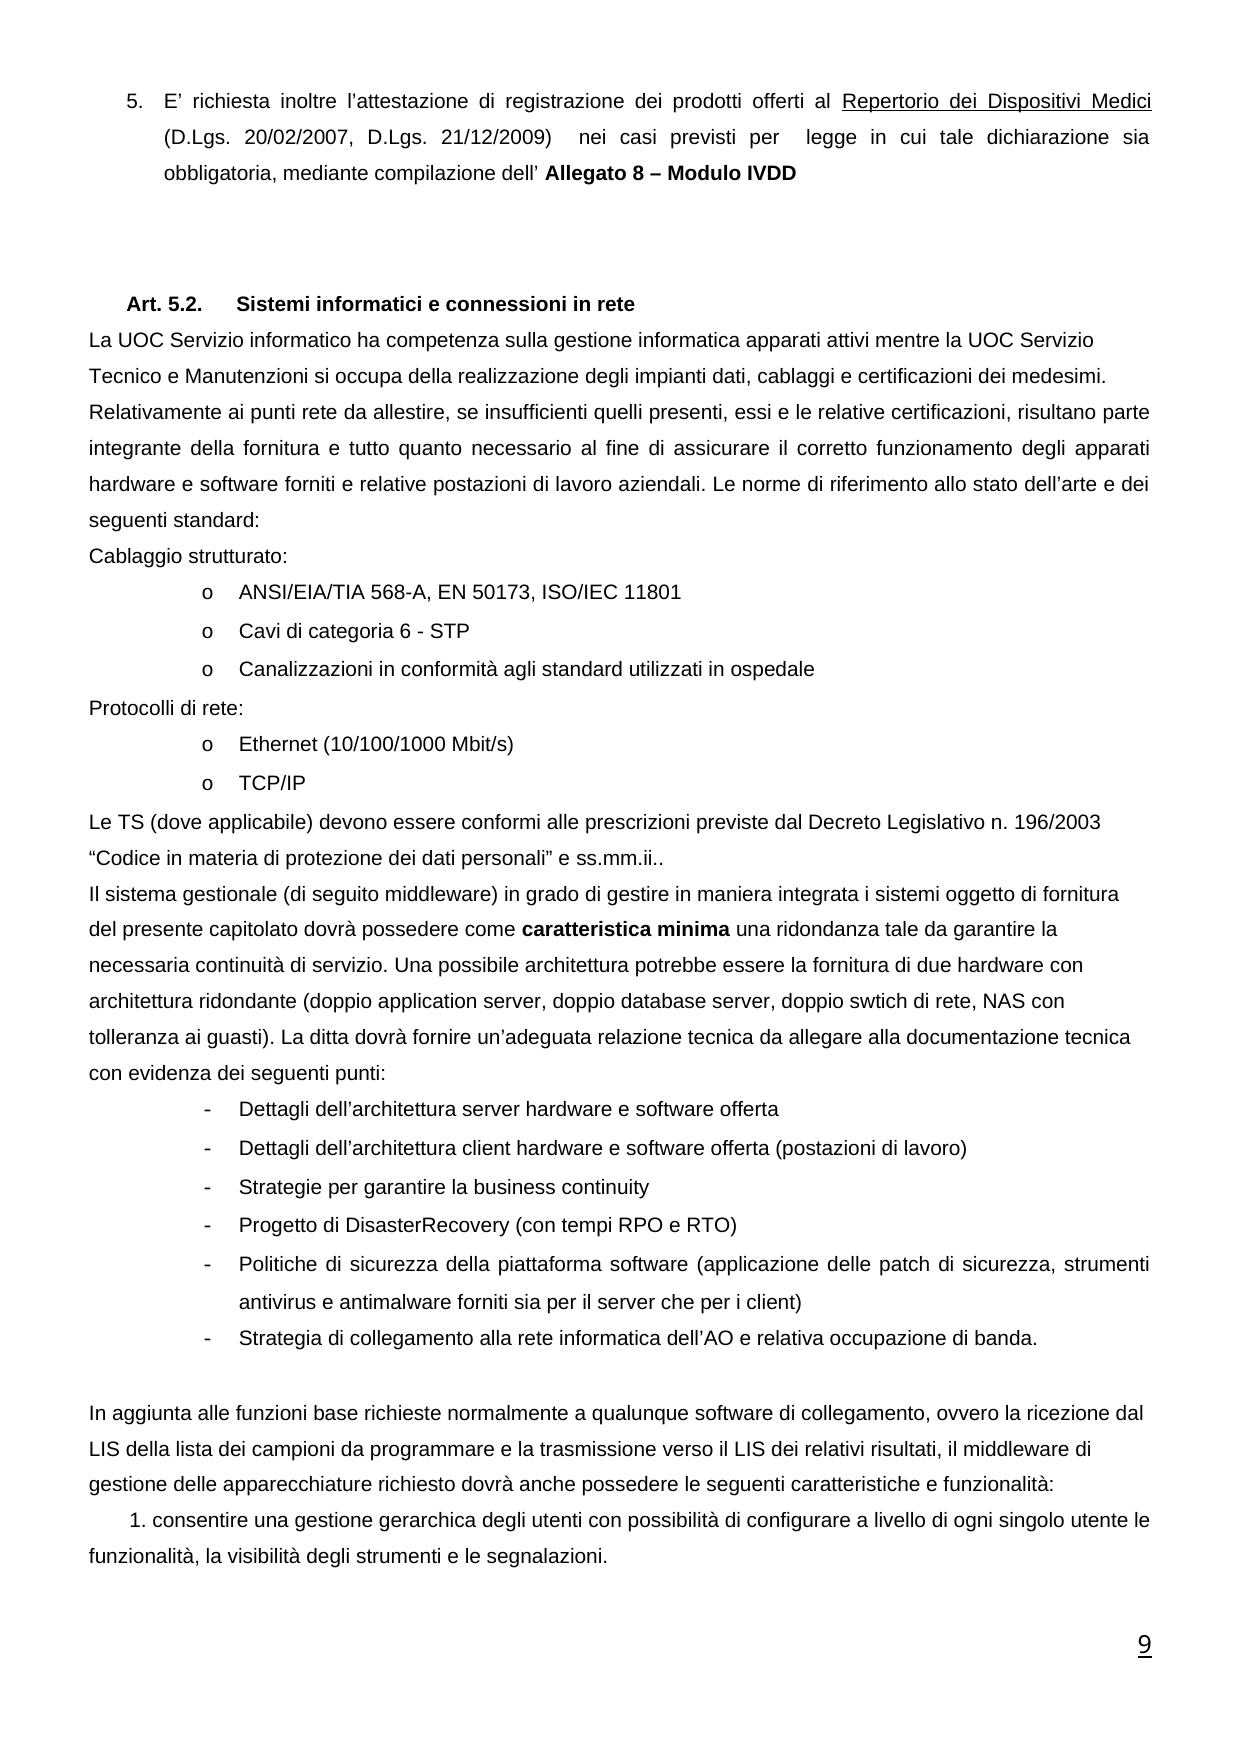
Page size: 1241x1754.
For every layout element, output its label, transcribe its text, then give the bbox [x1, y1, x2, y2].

text La UOC Servizio informatico ha competenza sulla gestione informatica apparati attivi mentre la UOC Servizio Tecnico e Manutenzioni si occupa della realizzazione degli impianti dati, cablaggi e certificazioni dei medesimi. [89, 328, 1152, 388]
list Dettagli dell’architettura client hardware e software offerta (postazioni di lavoro) [201, 1136, 1152, 1162]
text In aggiunta alle funzioni base richieste normalmente a qualunque software di collegamento, ovvero la ricezione dal LIS della lista dei campioni da programmare e la trasmissione verso il LIS dei relativi risultati, il middleware di gestione delle apparecchiature richiesto dovrà anche possedere le seguenti caratteristiche e funzionalità: [89, 1400, 1152, 1496]
list Progetto di DisasterRecovery (con tempi RPO e RTO) [201, 1213, 1152, 1239]
list Cavi di categoria 6 - STP [201, 618, 1157, 644]
text Le TS (dove applicabile) devono essere conformi alle prescrizioni previste dal Decreto Legislativo n. 196/2003 “Codice in materia di protezione dei dati personali” e ss.mm.ii.. [89, 809, 1152, 869]
text 1. consentire una gestione gerarchica degli utenti con possibilità di configurare a livello di ogni singolo utente le funzionalità, la visibilità degli strumenti e le segnalazioni. [89, 1508, 1152, 1568]
list Dettagli dell’architettura server hardware e software offerta [201, 1097, 1152, 1123]
text Il sistema gestionale (di seguito middleware) in grado di gestire in maniera integrata i sistemi oggetto di fornitura del presente capitolato dovrà possedere come caratteristica minima una ridondanza tale da garantire la necessaria continuità di servizio. Una possibile architettura potrebbe essere la fornitura di due hardware con architettura ridondante (doppio application server, doppio database server, doppio swtich di rete, NAS con tolleranza ai guasti). La ditta dovrà fornire un’adeguata relazione tecnica da allegare alla documentazione tecnica con evidenza dei seguenti punti: [89, 881, 1152, 1085]
list Canalizzazioni in conformità agli standard utilizzati in ospedale [201, 657, 1157, 683]
list E’ richiesta inoltre l’attestazione di registrazione dei prodotti offerti al Repertorio dei Dispositivi Medici (D.Lgs. 20/02/2007, D.Lgs. 21/12/2009) nei casi previsti per legge in cui tale dichiarazione sia obbligatoria, mediante compilazione dell’ Allegato 8 – Modulo IVDD [126, 89, 1152, 184]
list Ethernet (10/100/1000 Mbit/s) [201, 732, 1157, 758]
list ANSI/EIA/TIA 568-A, EN 50173, ISO/IEC 11801 [201, 580, 1157, 606]
list TCP/IP [201, 771, 1157, 797]
list Strategie per garantire la business continuity [201, 1174, 1152, 1200]
list Politiche di sicurezza della piattaforma software (applicazione delle patch di sicurezza, strumenti antivirus e antimalware forniti sia per il server che per i client) [201, 1252, 1152, 1314]
list Strategia di collegamento alla rete informatica dell’AO e relativa occupazione di banda. [201, 1326, 1152, 1352]
text Cablaggio strutturato: [89, 544, 1157, 568]
text Relativamente ai punti rete da allestire, se insufficienti quelli presenti, essi e le relative certificazioni, risultano parte integrante della fornitura e tutto quanto necessario al fine di assicurare il corretto funzionamento degli apparati hardware e software forniti e relative postazioni di lavoro aziendali. Le norme di riferimento allo stato dell’arte e dei seguenti standard: [89, 400, 1152, 532]
text Protocolli di rete: [89, 696, 1157, 720]
list Sistemi informatici e connessioni in rete [126, 292, 1157, 316]
